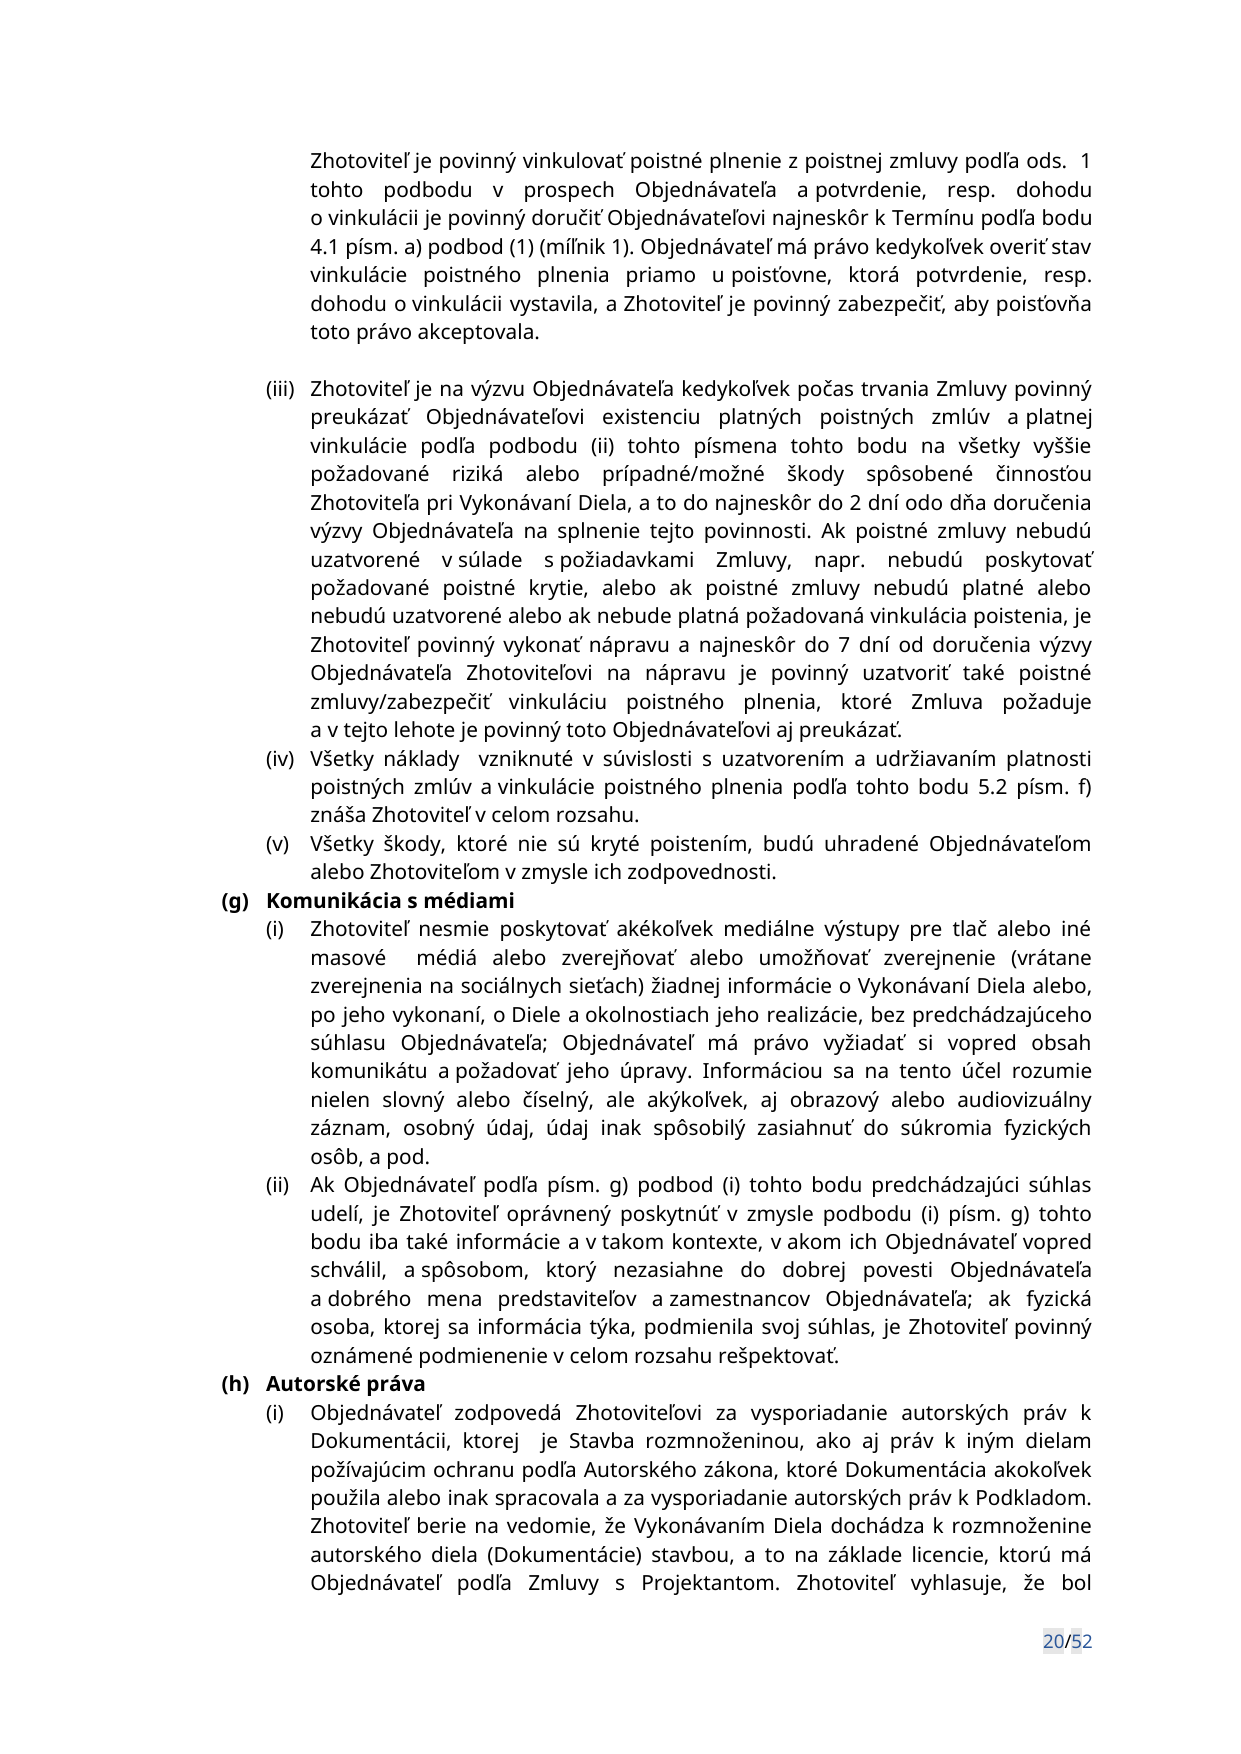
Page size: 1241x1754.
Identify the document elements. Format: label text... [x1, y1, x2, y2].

text (h) Autorské práva [221, 1369, 1093, 1398]
text (v) Všetky škody, ktoré nie sú kryté poistením, budú uhradené Objednávateľom alebo Zhotoviteľom v zmysle ich zodpovednosti. [266, 829, 1093, 886]
text (iv) Všetky náklady vzniknuté v súvislosti s uzatvorením a udržiavaním platnosti poistných zmlúv a vinkulácie poistného plnenia podľa tohto bodu 5.2 písm. f) znáša Zhotoviteľ v celom rozsahu. [266, 744, 1093, 829]
text (ii) Ak Objednávateľ podľa písm. g) podbod (i) tohto bodu predchádzajúci súhlas udelí, je Zhotoviteľ oprávnený poskytnúť v zmysle podbodu (i) písm. g) tohto bodu iba také informácie a v takom kontexte, v akom ich Objednávateľ vopred schválil, a spôsobom, ktorý nezasiahne do dobrej povesti Objednávateľa a dobrého mena predstaviteľov a zamestnancov Objednávateľa; ak fyzická osoba, ktorej sa informácia týka, podmienila svoj súhlas, je Zhotoviteľ povinný oznámené podmienenie v celom rozsahu rešpektovať. [266, 1170, 1093, 1369]
text Zhotoviteľ je povinný vinkulovať poistné plnenie z poistnej zmluvy podľa ods. 1 tohto podbodu v prospech Objednávateľa a potvrdenie, resp. dohodu o vinkulácii je povinný doručiť Objednávateľovi najneskôr k Termínu podľa bodu 4.1 písm. a) podbod (1) (míľnik 1). Objednávateľ má právo kedykoľvek overiť stav vinkulácie poistného plnenia priamo u poisťovne, ktorá potvrdenie, resp. dohodu o vinkulácii vystavila, a Zhotoviteľ je povinný zabezpečiť, aby poisťovňa toto právo akceptovala. [310, 147, 1093, 346]
text (iii) Zhotoviteľ je na výzvu Objednávateľa kedykoľvek počas trvania Zmluvy povinný preukázať Objednávateľovi existenciu platných poistných zmlúv a platnej vinkulácie podľa podbodu (ii) tohto písmena tohto bodu na všetky vyššie požadované riziká alebo prípadné/možné škody spôsobené činnosťou Zhotoviteľa pri Vykonávaní Diela, a to do najneskôr do 2 dní odo dňa doručenia výzvy Objednávateľa na splnenie tejto povinnosti. Ak poistné zmluvy nebudú uzatvorené v súlade s požiadavkami Zmluvy, napr. nebudú poskytovať požadované poistné krytie, alebo ak poistné zmluvy nebudú platné alebo nebudú uzatvorené alebo ak nebude platná požadovaná vinkulácia poistenia, je Zhotoviteľ povinný vykonať nápravu a najneskôr do 7 dní od doručenia výzvy Objednávateľa Zhotoviteľovi na nápravu je povinný uzatvoriť také poistné zmluvy/zabezpečiť vinkuláciu poistného plnenia, ktoré Zmluva požaduje a v tejto lehote je povinný toto Objednávateľovi aj preukázať. [266, 374, 1093, 744]
text (i) Zhotoviteľ nesmie poskytovať akékoľvek mediálne výstupy pre tlač alebo iné masové médiá alebo zverejňovať alebo umožňovať zverejnenie (vrátane zverejnenia na sociálnych sieťach) žiadnej informácie o Vykonávaní Diela alebo, po jeho vykonaní, o Diele a okolnostiach jeho realizácie, bez predchádzajúceho súhlasu Objednávateľa; Objednávateľ má právo vyžiadať si vopred obsah komunikátu a požadovať jeho úpravy. Informáciou sa na tento účel rozumie nielen slovný alebo číselný, ale akýkoľvek, aj obrazový alebo audiovizuálny záznam, osobný údaj, údaj inak spôsobilý zasiahnuť do súkromia fyzických osôb, a pod. [266, 914, 1093, 1170]
text (g) Komunikácia s médiami [221, 886, 1093, 914]
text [266, 1398, 1093, 1597]
